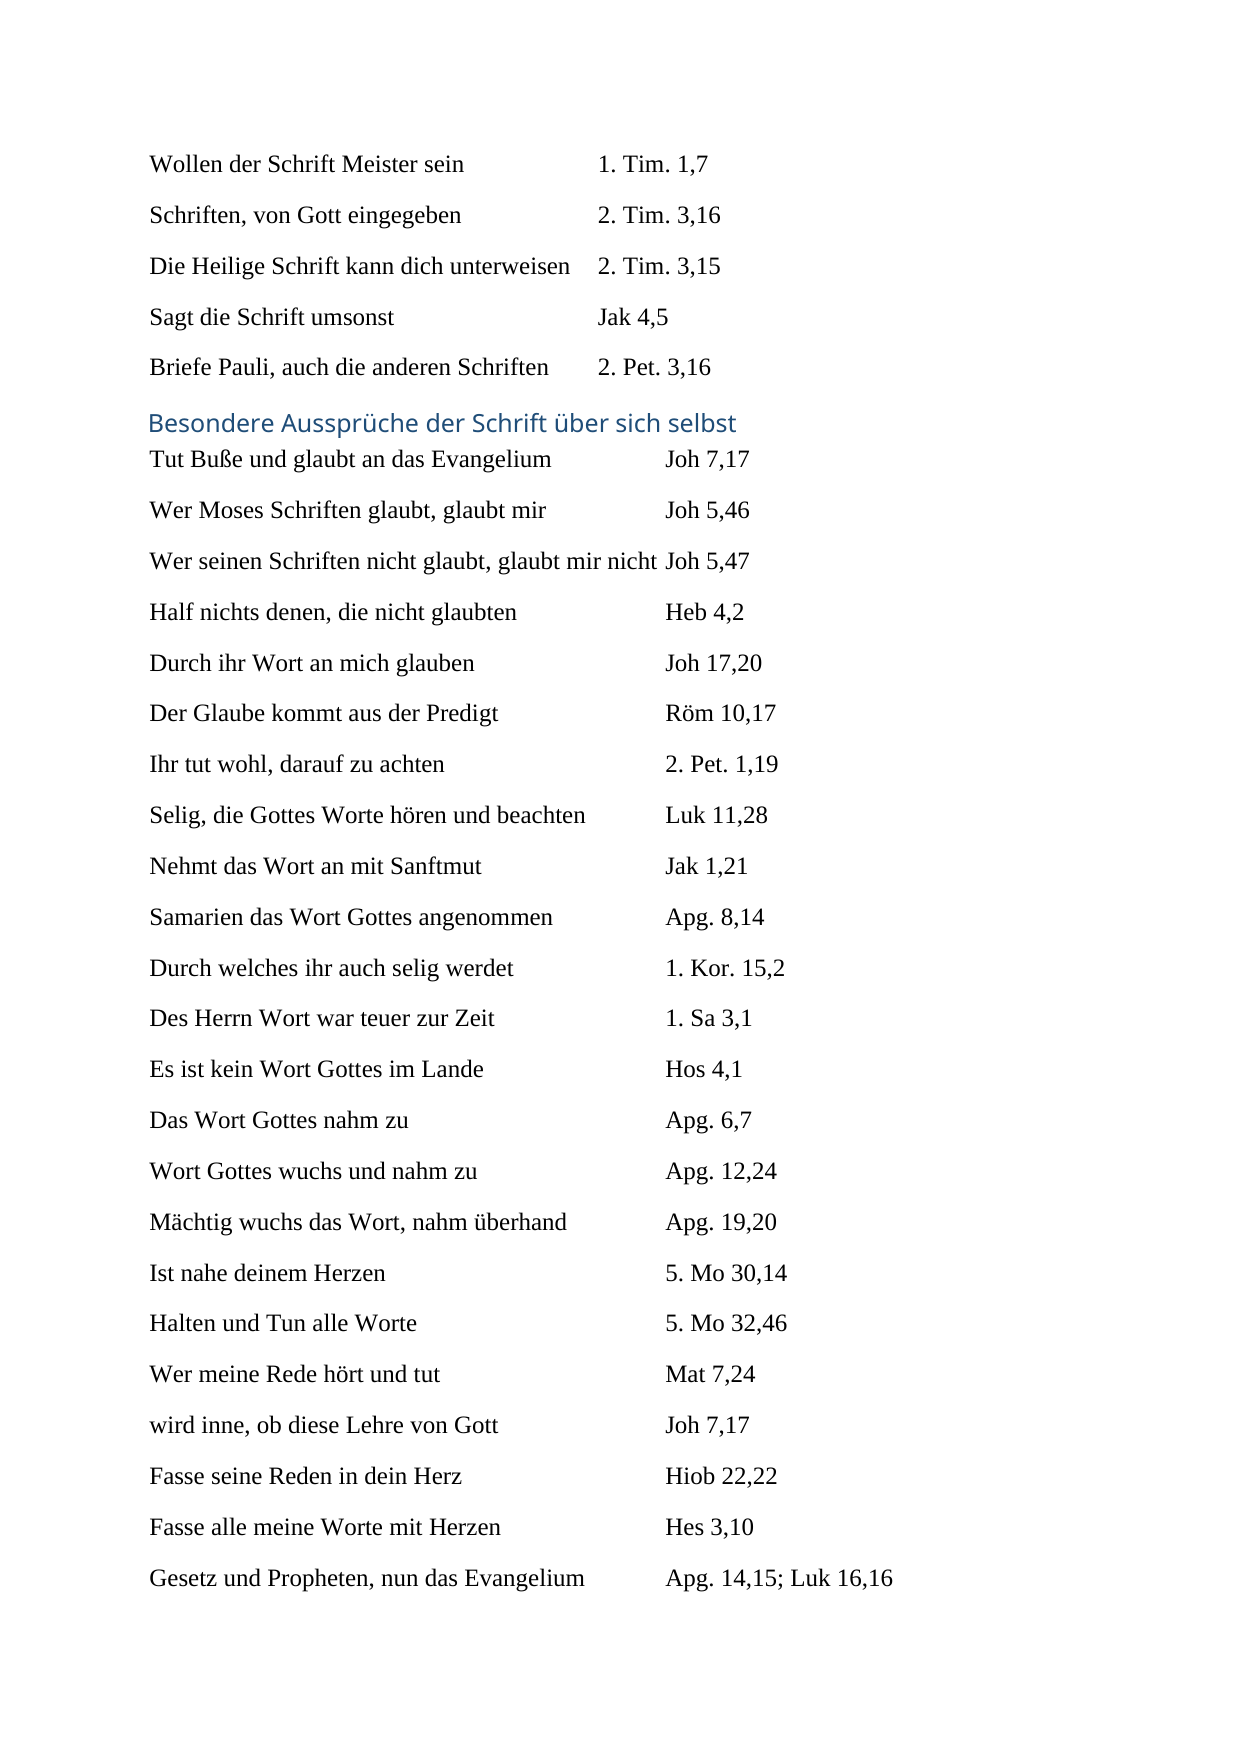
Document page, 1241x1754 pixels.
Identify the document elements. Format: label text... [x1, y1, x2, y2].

table_cell Half nichts denen, die nicht glaubten [148, 900, 663, 951]
table_cell 2. Tim. 3,15 [596, 554, 785, 605]
table_cell 2. Pet. 3,16 [596, 656, 785, 707]
table_cell Selig, die Gottes Worte hören und beachten [148, 1104, 663, 1154]
table_cell Joh 17,20 [664, 951, 899, 1002]
table_cell 5. Mo 30,14 [664, 1561, 899, 1612]
table_header Tut Buße und glaubt an das Evangelium [148, 748, 663, 798]
table_cell Die Schrift hat alles beschlossen [148, 402, 596, 453]
table_cell Luk 11,28 [664, 1104, 899, 1154]
table_cell 1. Kor. 15,4 [596, 300, 785, 351]
table_cell Wer seinen Schriften nicht glaubt, glaubt mir nicht [148, 849, 663, 900]
table_cell Durch welches ihr auch selig werdet [148, 1256, 663, 1307]
subtitle Besondere Aussprüche der Schrift über sich selbst [148, 711, 1093, 745]
table_cell 1. Kor. 15,2 [664, 1256, 899, 1307]
table_cell 1. Sa 3,1 [664, 1307, 899, 1358]
table_cell Es ist kein Wort Gottes im Lande [148, 1358, 663, 1408]
table_cell Gal 3,8 [596, 351, 785, 402]
table_cell Heb 4,2 [664, 900, 899, 951]
table_cell Briefe Pauli, auch die anderen Schriften [148, 656, 596, 707]
table_cell Jak 4,5 [596, 605, 785, 656]
table_cell 1. Tim. 1,7 [596, 453, 785, 503]
table_cell Joh 5,46 [664, 799, 899, 849]
table_cell Durch Trost der Schrift Hoffnung [148, 199, 596, 249]
table_cell Apg. 19,20 [664, 1510, 899, 1561]
table_cell Gal 3,22 [596, 402, 785, 453]
table_cell Schriften, von Gott eingegeben [148, 504, 596, 554]
table_cell Wort Gottes wuchs und nahm zu [148, 1459, 663, 1510]
table_cell Apg. 8,14 [664, 1205, 899, 1256]
table_cell Ihr tut wohl, darauf zu achten [148, 1053, 663, 1103]
table_cell Die Schrift spricht [148, 148, 596, 198]
table_cell Joh 5,47 [664, 849, 899, 900]
table_header Joh 7,17 [664, 748, 899, 798]
table_cell 2. Tim. 3,16 [596, 504, 785, 554]
table_cell Das Wort Gottes nahm zu [148, 1409, 663, 1459]
table_cell 2. Pet. 1,19 [664, 1053, 899, 1103]
table_cell Hos 4,1 [664, 1358, 899, 1408]
table_cell Jak 1,21 [664, 1154, 899, 1205]
table_cell Sagt die Schrift umsonst [148, 605, 596, 656]
table_cell Ist nahe deinem Herzen [148, 1561, 663, 1612]
table_cell Durch ihr Wort an mich glauben [148, 951, 663, 1002]
table_cell Röm 10,17 [664, 1002, 899, 1053]
table_cell Nehmt das Wort an mit Sanftmut [148, 1154, 663, 1205]
table_cell Die Schrift hat es zuvor gesehen [148, 351, 596, 402]
table_cell Des Herrn Wort war teuer zur Zeit [148, 1307, 663, 1358]
table_cell Mächtig wuchs das Wort, nahm überhand [148, 1510, 663, 1561]
table_cell Röm 10,11 [596, 148, 785, 198]
table_cell Samarien das Wort Gottes angenommen [148, 1205, 663, 1256]
table_cell Der Glaube kommt aus der Predigt [148, 1002, 663, 1053]
table_cell Begraben und auferstanden nach der Schrift [148, 300, 596, 351]
table_cell Christus gestorben nach der Schrift [148, 249, 596, 300]
table_cell Die Heilige Schrift kann dich unterweisen [148, 554, 596, 605]
table_cell Wollen der Schrift Meister sein [148, 453, 596, 503]
table_cell Apg. 12,24 [664, 1459, 899, 1510]
table_cell Wer Moses Schriften glaubt, glaubt mir [148, 799, 663, 849]
table_cell 1. Kor. 15,3 [596, 249, 785, 300]
table_cell Apg. 6,7 [664, 1409, 899, 1459]
table_cell Röm 15,4 [596, 199, 785, 249]
